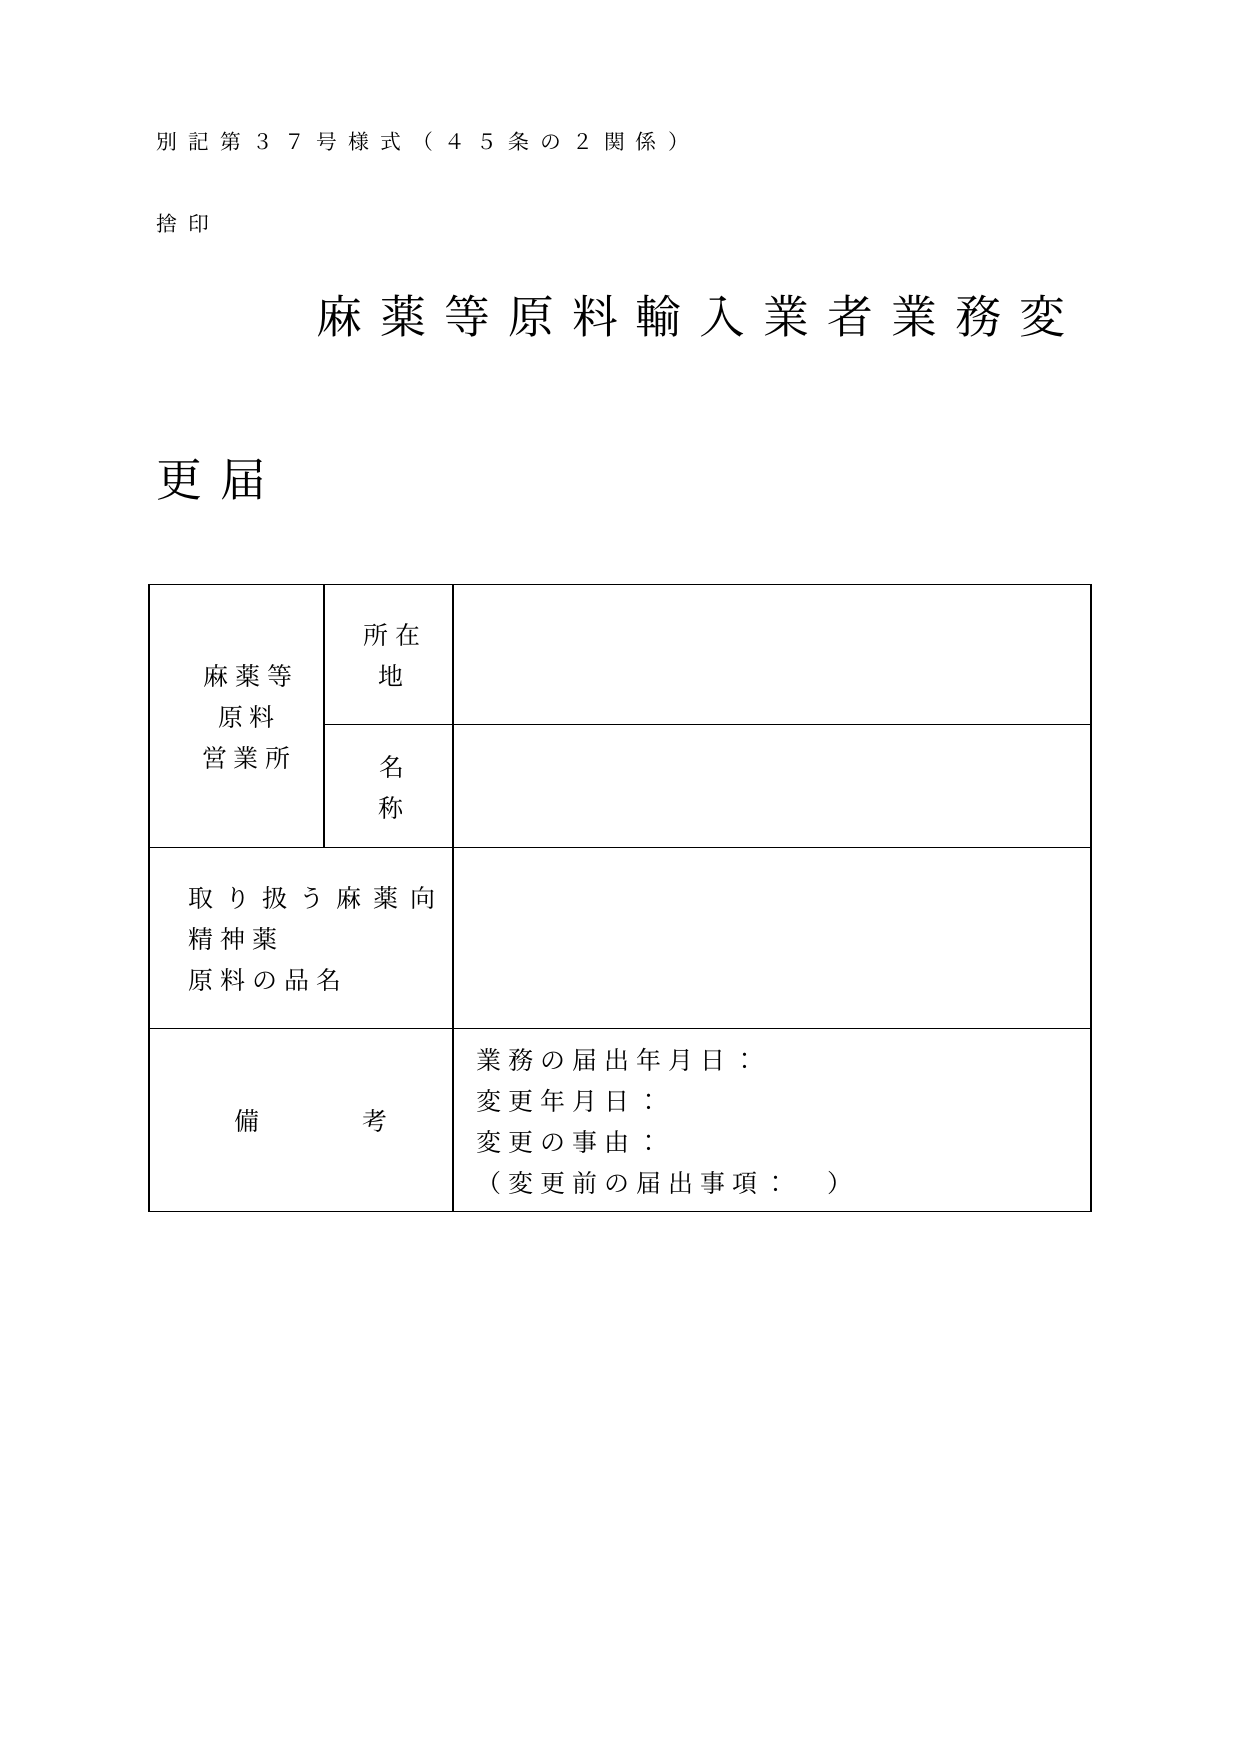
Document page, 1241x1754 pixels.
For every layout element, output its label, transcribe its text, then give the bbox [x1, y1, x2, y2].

table_cell [454, 848, 1090, 1028]
table_cell 業務の届出年月日： 変更年月日： 変更の事由： （変更前の届出事項： ） [454, 1029, 1090, 1211]
table_header [454, 585, 1090, 724]
text 麻薬等原料輸入業者業務変更届 [156, 272, 1084, 518]
table_cell [454, 725, 1090, 846]
text 別記第３７号様式（４５条の２関係） 捨印 [156, 119, 1084, 242]
table_header 麻薬等原料 営業所 [150, 585, 323, 846]
table_cell 名 称 [325, 725, 452, 846]
table_header 所在地 [325, 585, 452, 724]
table_cell 備 考 [150, 1029, 452, 1211]
table_cell 取り扱う麻薬向精神薬 原料の品名 [150, 848, 452, 1028]
